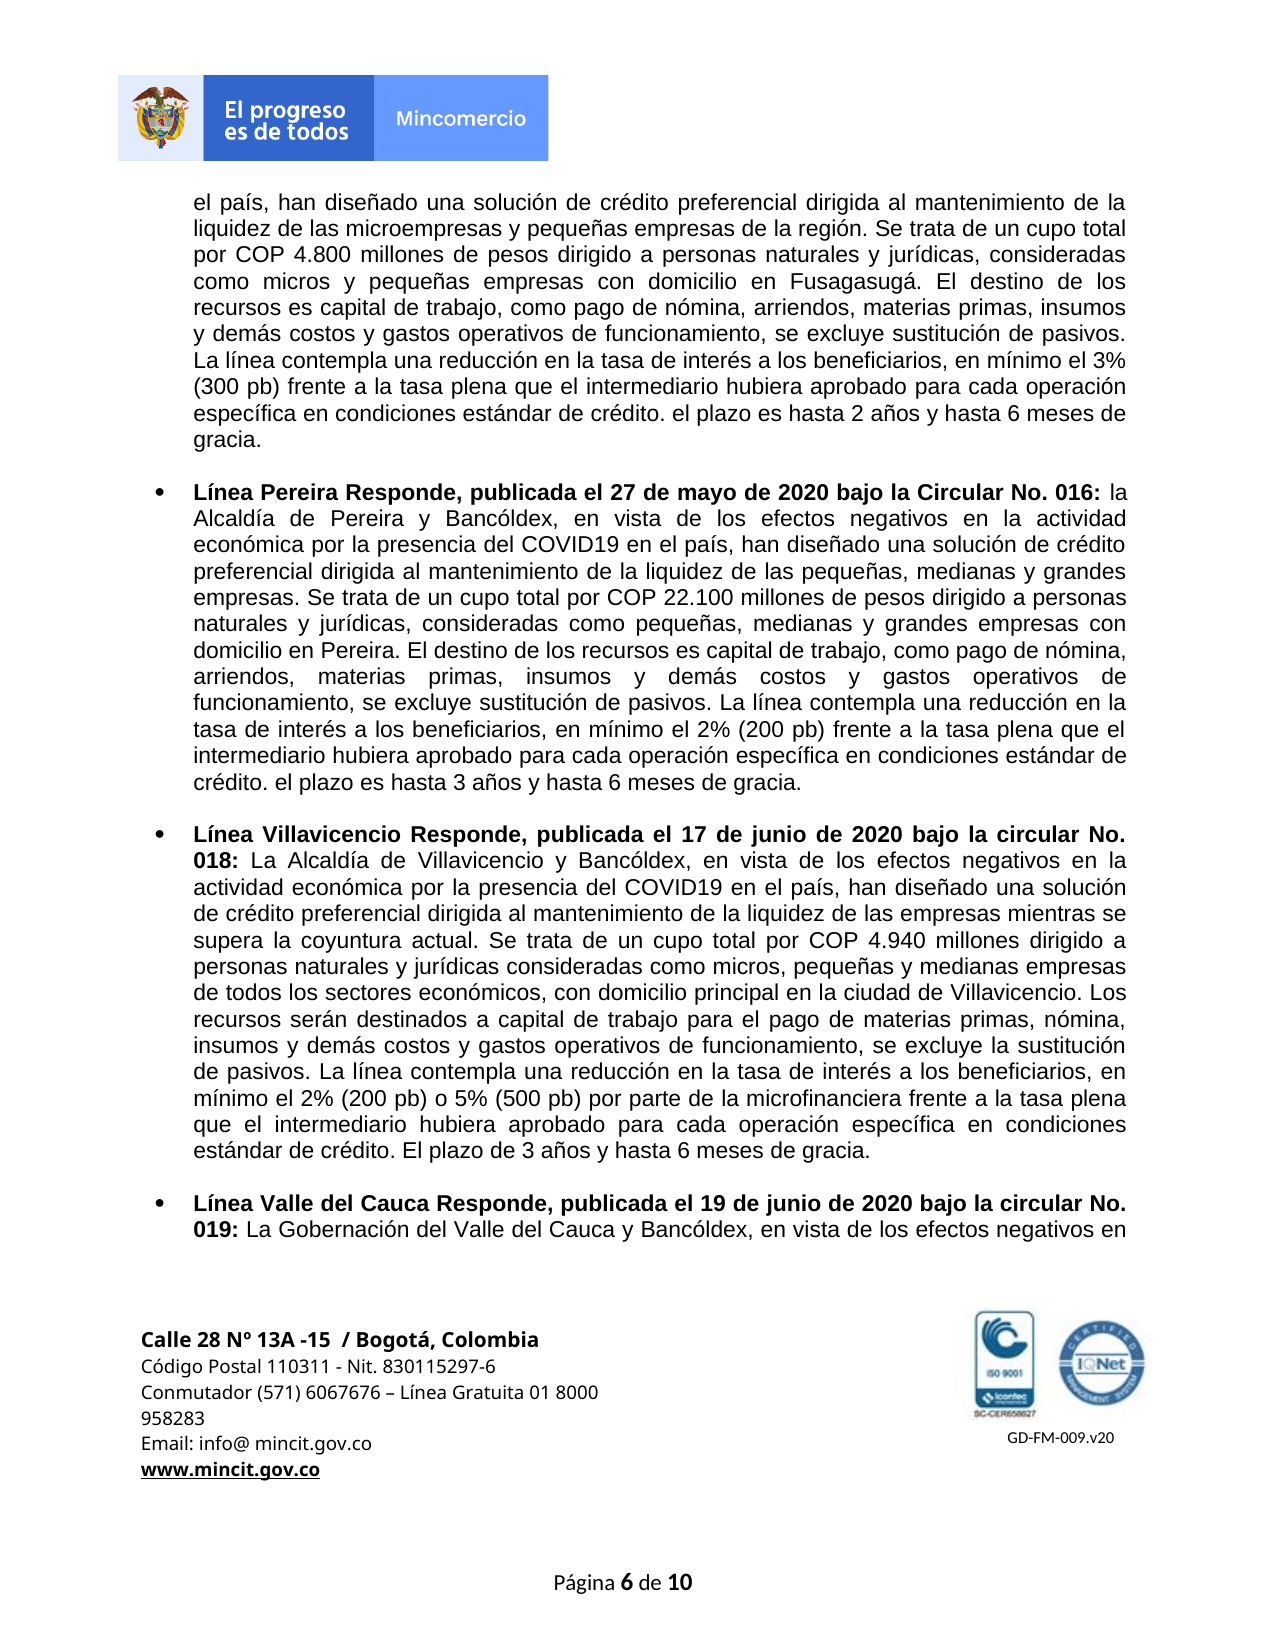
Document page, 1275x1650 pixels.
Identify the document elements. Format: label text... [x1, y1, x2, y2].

picture [118, 75, 549, 161]
list Línea Villavicencio Responde, publicada el 17 de junio de 2020 bajo la circular No. 018: La Alcaldía de Villavicencio y Bancóldex, en vista de los efectos negativos en la actividad económica por la presencia del COVID19 en el país, han diseñado una solución de crédito preferencial dirigida al mantenimiento de la liquidez de las empresas mientras se supera la coyuntura actual. Se trata de un cupo total por COP 4.940 millones dirigido a personas naturales y jurídicas consideradas como micros, pequeñas y medianas empresas de todos los sectores económicos, con domicilio principal en la ciudad de Villavicencio. Los recursos serán destinados a capital de trabajo para el pago de materias primas, nómina, insumos y demás costos y gastos operativos de funcionamiento, se excluye la sustitución de pasivos. La línea contempla una reducción en la tasa de interés a los beneficiarios, en mínimo el 2% (200 pb) o 5% (500 pb) por parte de la microfinanciera frente a la tasa plena que el intermediario hubiera aprobado para cada operación específica en condiciones estándar de crédito. El plazo de 3 años y hasta 6 meses de gracia. [156, 821, 1127, 1164]
list Línea Pereira Responde, publicada el 27 de mayo de 2020 bajo la Circular No. 016: la Alcaldía de Pereira y Bancóldex, en vista de los efectos negativos en la actividad económica por la presencia del COVID19 en el país, han diseñado una solución de crédito preferencial dirigida al mantenimiento de la liquidez de las pequeñas, medianas y grandes empresas. Se trata de un cupo total por COP 22.100 millones de pesos dirigido a personas naturales y jurídicas, consideradas como pequeñas, medianas y grandes empresas con domicilio en Pereira. El destino de los recursos es capital de trabajo, como pago de nómina, arriendos, materias primas, insumos y demás costos y gastos operativos de funcionamiento, se excluye sustitución de pasivos. La línea contempla una reducción en la tasa de interés a los beneficiarios, en mínimo el 2% (200 pb) frente a la tasa plena que el intermediario hubiera aprobado para cada operación específica en condiciones estándar de crédito. el plazo es hasta 3 años y hasta 6 meses de gracia. [156, 478, 1127, 795]
picture [951, 1296, 1152, 1428]
